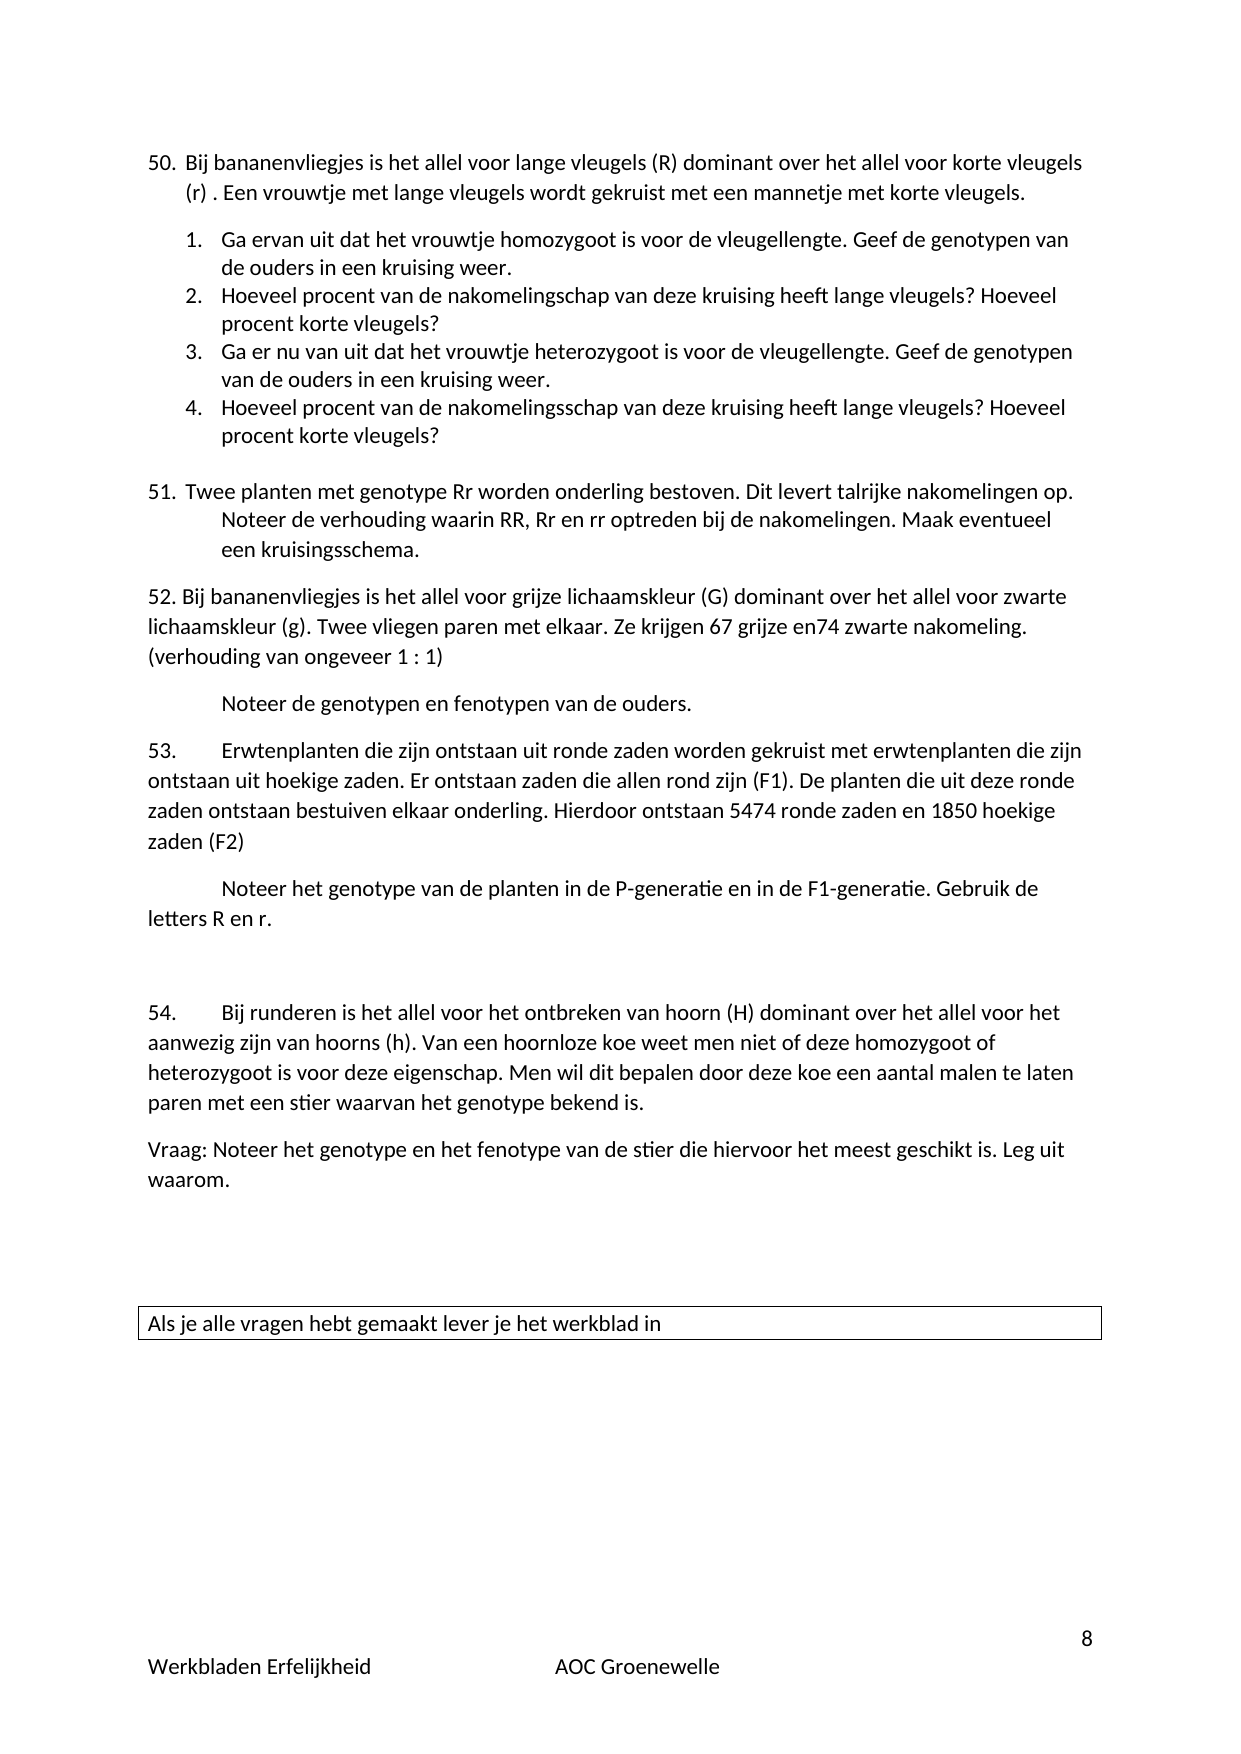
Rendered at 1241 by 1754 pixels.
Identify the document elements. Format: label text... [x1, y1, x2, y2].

text 51. Twee planten met genotype Rr worden onderling bestoven. Dit levert talrijke nakomelingen op. [148, 477, 1093, 505]
text 4. Hoeveel procent van de nakomelingsschap van deze kruising heeft lange vleugels? Hoeveel procent korte vleugels? [185, 393, 1093, 449]
text 50. Bij bananenvliegjes is het allel voor lange vleugels (R) dominant over het allel voor korte vleugels (r) . Een vrouwtje met lange vleugels wordt gekruist met een mannetje met korte vleugels. [148, 148, 1093, 206]
text 54. Bij runderen is het allel voor het ontbreken van hoorn (H) dominant over het allel voor het aanwezig zijn van hoorns (h). Van een hoornloze koe weet men niet of deze homozygoot of heterozygoot is voor deze eigenschap. Men wil dit bepalen door deze koe een aantal malen te laten paren met een stier waarvan het genotype bekend is. [148, 998, 1093, 1116]
text Noteer de verhouding waarin RR, Rr en rr optreden bij de nakomelingen. Maak eventueel een kruisingsschema. [221, 505, 1093, 563]
text 3. Ga er nu van uit dat het vrouwtje heterozygoot is voor de vleugellengte. Geef de genotypen van de ouders in een kruising weer. [185, 337, 1093, 393]
text 52. Bij bananenvliegjes is het allel voor grijze lichaamskleur (G) dominant over het allel voor zwarte lichaamskleur (g). Twee vliegen paren met elkaar. Ze krijgen 67 grijze en74 zwarte nakomeling. (verhouding van ongeveer 1 : 1) [148, 582, 1093, 670]
text Noteer het genotype van de planten in de P-generatie en in de F1-generatie. Gebruik de letters R en r. [148, 874, 1093, 932]
text 1. Ga ervan uit dat het vrouwtje homozygoot is voor de vleugellengte. Geef de genotypen van de ouders in een kruising weer. [185, 225, 1093, 281]
text 53. Erwtenplanten die zijn ontstaan uit ronde zaden worden gekruist met erwtenplanten die zijn ontstaan uit hoekige zaden. Er ontstaan zaden die allen rond zijn (F1). De planten die uit deze ronde zaden ontstaan bestuiven elkaar onderling. Hierdoor ontstaan 5474 ronde zaden en 1850 hoekige zaden (F2) [148, 736, 1093, 855]
text Vraag: Noteer het genotype en het fenotype van de stier die hiervoor het meest geschikt is. Leg uit waarom. [148, 1135, 1093, 1193]
text Als je alle vragen hebt gemaakt lever je het werkblad in [139, 1307, 1101, 1339]
text Noteer de genotypen en fenotypen van de ouders. [148, 689, 1093, 717]
text 2. Hoeveel procent van de nakomelingschap van deze kruising heeft lange vleugels? Hoeveel procent korte vleugels? [185, 281, 1093, 337]
